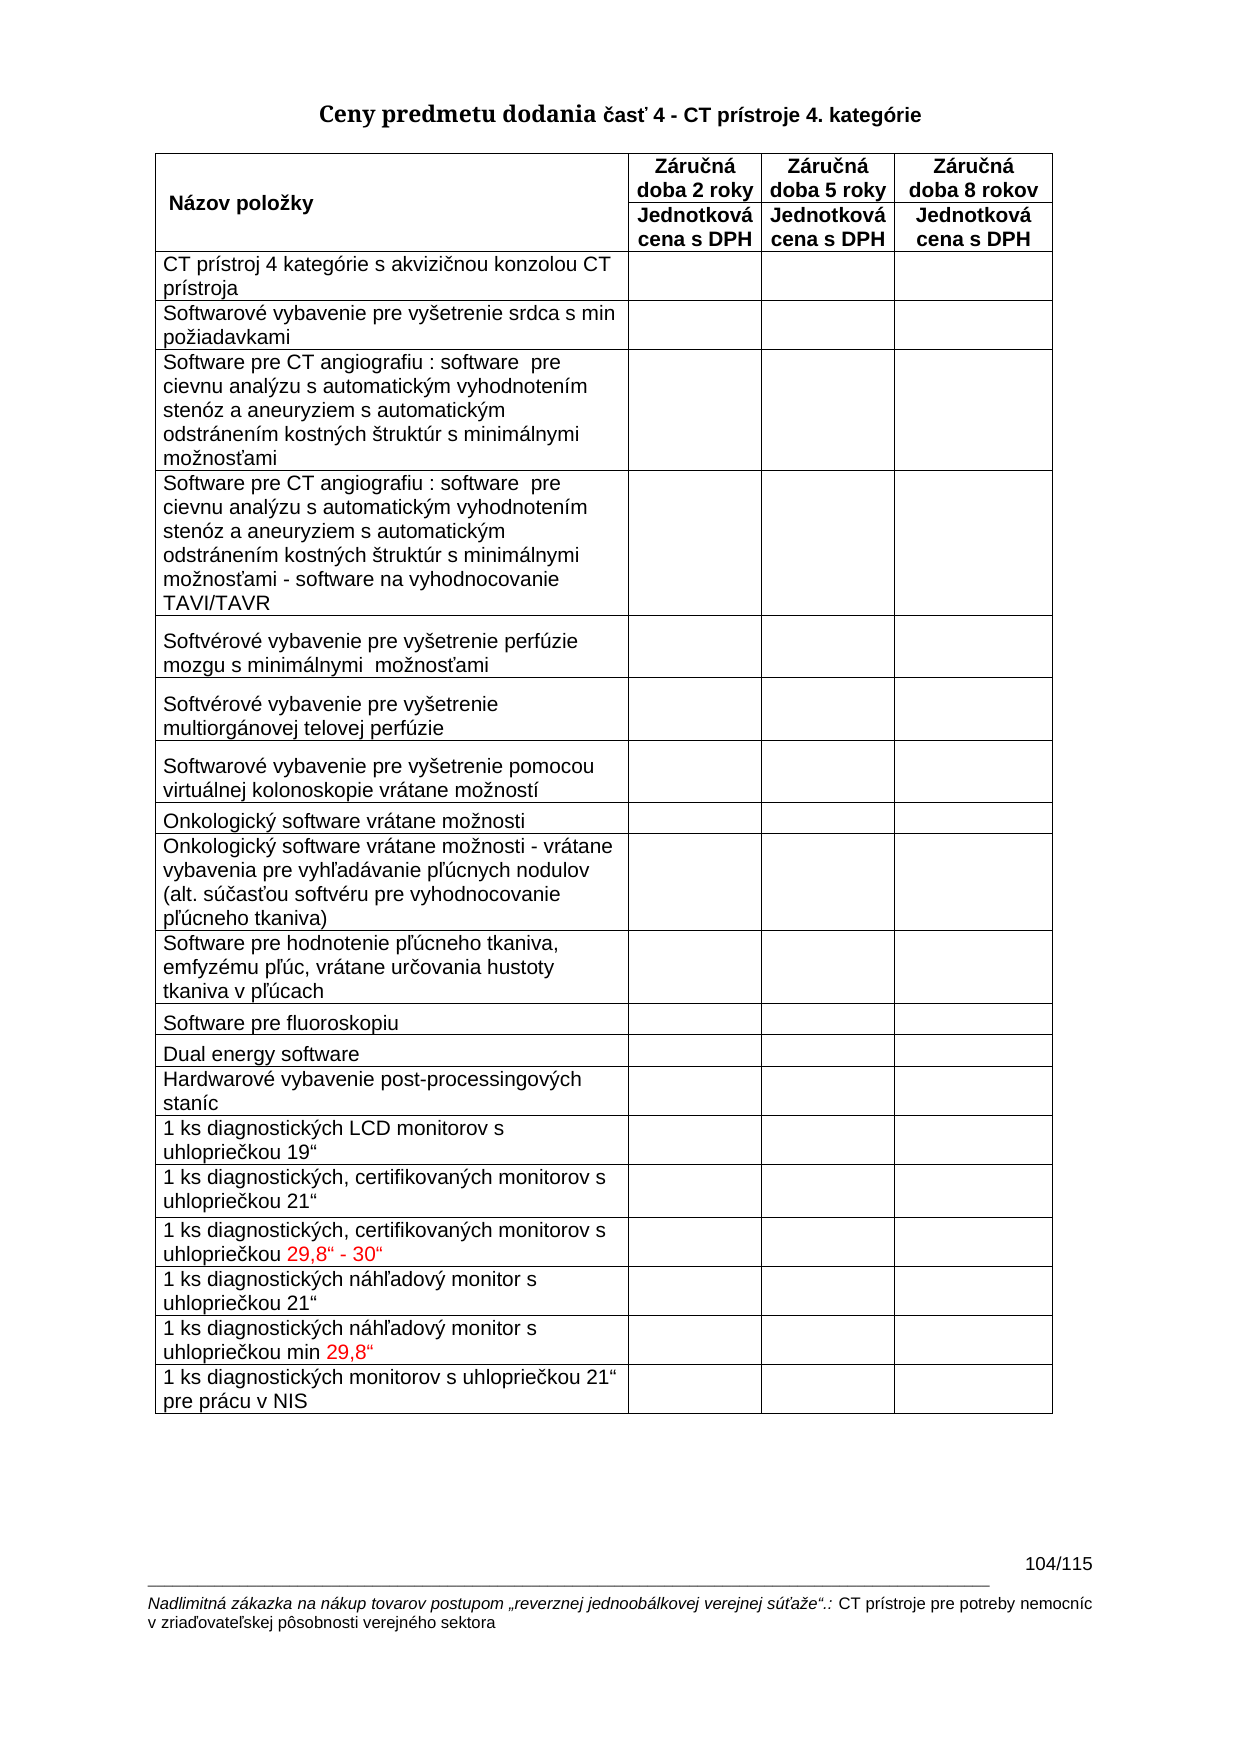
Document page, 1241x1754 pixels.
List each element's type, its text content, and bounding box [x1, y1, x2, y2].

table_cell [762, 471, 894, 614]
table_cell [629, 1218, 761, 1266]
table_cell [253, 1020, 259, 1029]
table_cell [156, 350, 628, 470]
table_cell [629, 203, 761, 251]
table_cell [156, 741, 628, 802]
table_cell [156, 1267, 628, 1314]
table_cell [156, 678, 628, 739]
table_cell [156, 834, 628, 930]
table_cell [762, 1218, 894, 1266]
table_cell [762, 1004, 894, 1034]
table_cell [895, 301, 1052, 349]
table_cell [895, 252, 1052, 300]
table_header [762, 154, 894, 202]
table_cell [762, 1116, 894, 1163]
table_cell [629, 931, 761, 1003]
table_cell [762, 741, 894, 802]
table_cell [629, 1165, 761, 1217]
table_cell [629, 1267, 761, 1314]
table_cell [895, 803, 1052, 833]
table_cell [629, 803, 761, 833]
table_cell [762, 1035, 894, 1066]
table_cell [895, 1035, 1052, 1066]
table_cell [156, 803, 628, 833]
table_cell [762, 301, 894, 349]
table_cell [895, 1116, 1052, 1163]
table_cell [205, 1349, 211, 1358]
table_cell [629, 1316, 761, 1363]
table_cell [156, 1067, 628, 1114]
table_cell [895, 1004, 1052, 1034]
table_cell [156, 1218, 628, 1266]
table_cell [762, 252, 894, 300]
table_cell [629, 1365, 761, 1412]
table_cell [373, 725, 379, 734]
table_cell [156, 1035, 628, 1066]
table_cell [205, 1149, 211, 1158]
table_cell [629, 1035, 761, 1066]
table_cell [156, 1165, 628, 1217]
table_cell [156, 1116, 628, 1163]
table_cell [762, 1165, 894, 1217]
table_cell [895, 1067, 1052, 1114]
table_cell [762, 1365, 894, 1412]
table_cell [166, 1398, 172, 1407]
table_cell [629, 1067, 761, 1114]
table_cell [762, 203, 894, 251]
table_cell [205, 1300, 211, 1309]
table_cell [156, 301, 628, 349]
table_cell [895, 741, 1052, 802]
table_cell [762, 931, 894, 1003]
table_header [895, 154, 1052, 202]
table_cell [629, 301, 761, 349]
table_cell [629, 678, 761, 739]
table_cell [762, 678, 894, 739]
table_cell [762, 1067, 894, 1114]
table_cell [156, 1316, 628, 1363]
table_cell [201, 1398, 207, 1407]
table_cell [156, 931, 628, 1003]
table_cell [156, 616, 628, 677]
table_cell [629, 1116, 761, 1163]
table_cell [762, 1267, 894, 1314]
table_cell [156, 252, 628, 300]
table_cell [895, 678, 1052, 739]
text Ceny predmetu dodania časť 4 - CT prístroje 4. kategórie [148, 98, 1092, 129]
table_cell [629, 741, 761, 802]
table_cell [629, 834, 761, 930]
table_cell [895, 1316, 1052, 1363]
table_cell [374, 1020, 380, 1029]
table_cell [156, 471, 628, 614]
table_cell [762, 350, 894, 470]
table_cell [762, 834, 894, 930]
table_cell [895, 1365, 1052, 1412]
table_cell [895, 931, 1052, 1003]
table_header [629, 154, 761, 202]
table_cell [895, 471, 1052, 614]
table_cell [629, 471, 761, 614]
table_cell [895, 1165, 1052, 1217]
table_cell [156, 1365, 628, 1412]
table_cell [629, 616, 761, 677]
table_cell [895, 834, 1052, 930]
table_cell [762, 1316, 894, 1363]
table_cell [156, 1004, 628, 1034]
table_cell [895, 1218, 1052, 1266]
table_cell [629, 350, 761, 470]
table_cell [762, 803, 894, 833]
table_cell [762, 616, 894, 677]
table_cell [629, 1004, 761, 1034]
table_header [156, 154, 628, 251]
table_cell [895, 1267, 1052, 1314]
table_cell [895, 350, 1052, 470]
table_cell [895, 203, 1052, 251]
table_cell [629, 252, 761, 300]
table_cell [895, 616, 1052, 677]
